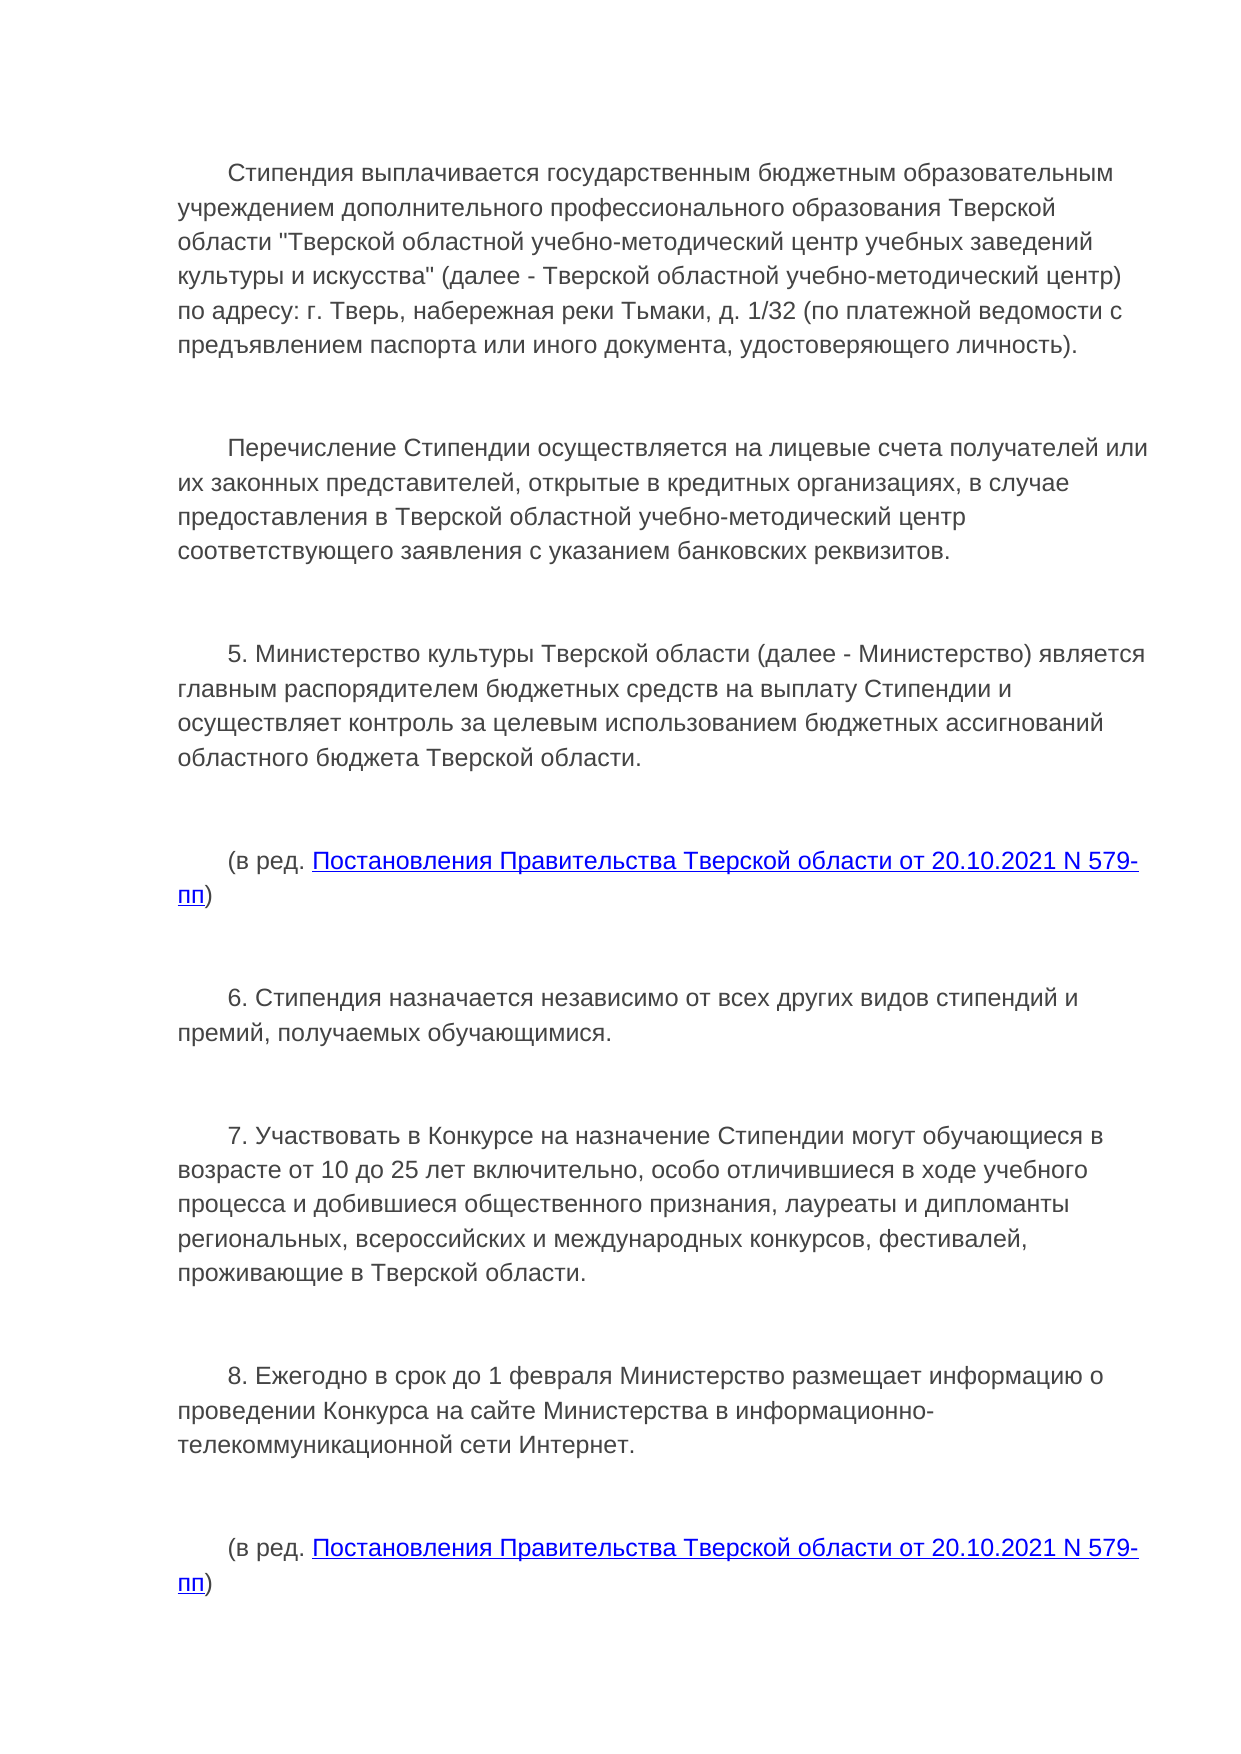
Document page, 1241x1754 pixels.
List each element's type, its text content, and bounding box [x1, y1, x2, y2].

text Перечисление Стипендии осуществляется на лицевые счета получателей или их законных представителей, открытые в кредитных организациях, в случае предоставления в Тверской областной учебно-методический центр соответствующего заявления с указанием банковских реквизитов. [177, 427, 1152, 599]
text 6. Стипендия назначается независимо от всех других видов стипендий и премий, получаемых обучающимися. [177, 977, 1152, 1081]
text (в ред. Постановления Правительства Тверской области от 20.10.2021 N 579-пп) [177, 840, 1152, 943]
text (в ред. Постановления Правительства Тверской области от 20.10.2021 N 579-пп) [177, 1527, 1152, 1631]
text 5. Министерство культуры Тверской области (далее - Министерство) является главным распорядителем бюджетных средств на выплату Стипендии и осуществляет контроль за целевым использованием бюджетных ассигнований областного бюджета Тверской области. [177, 634, 1152, 806]
text 7. Участвовать в Конкурсе на назначение Стипендии могут обучающиеся в возрасте от 10 до 25 лет включительно, особо отличившиеся в ходе учебного процесса и добившиеся общественного признания, лауреаты и дипломанты региональных, всероссийских и международных конкурсов, фестивалей, проживающие в Тверской области. [177, 1115, 1152, 1321]
text Стипендия выплачивается государственным бюджетным образовательным учреждением дополнительного профессионального образования Тверской области "Тверской областной учебно-методический центр учебных заведений культуры и искусства" (далее - Тверской областной учебно-методический центр) по адресу: г. Тверь, набережная реки Тьмаки, д. 1/32 (по платежной ведомости с предъявлением паспорта или иного документа, удостоверяющего личность). [177, 152, 1152, 393]
text 8. Ежегодно в срок до 1 февраля Министерство размещает информацию о проведении Конкурса на сайте Министерства в информационно-телекоммуникационной сети Интернет. [177, 1356, 1152, 1493]
